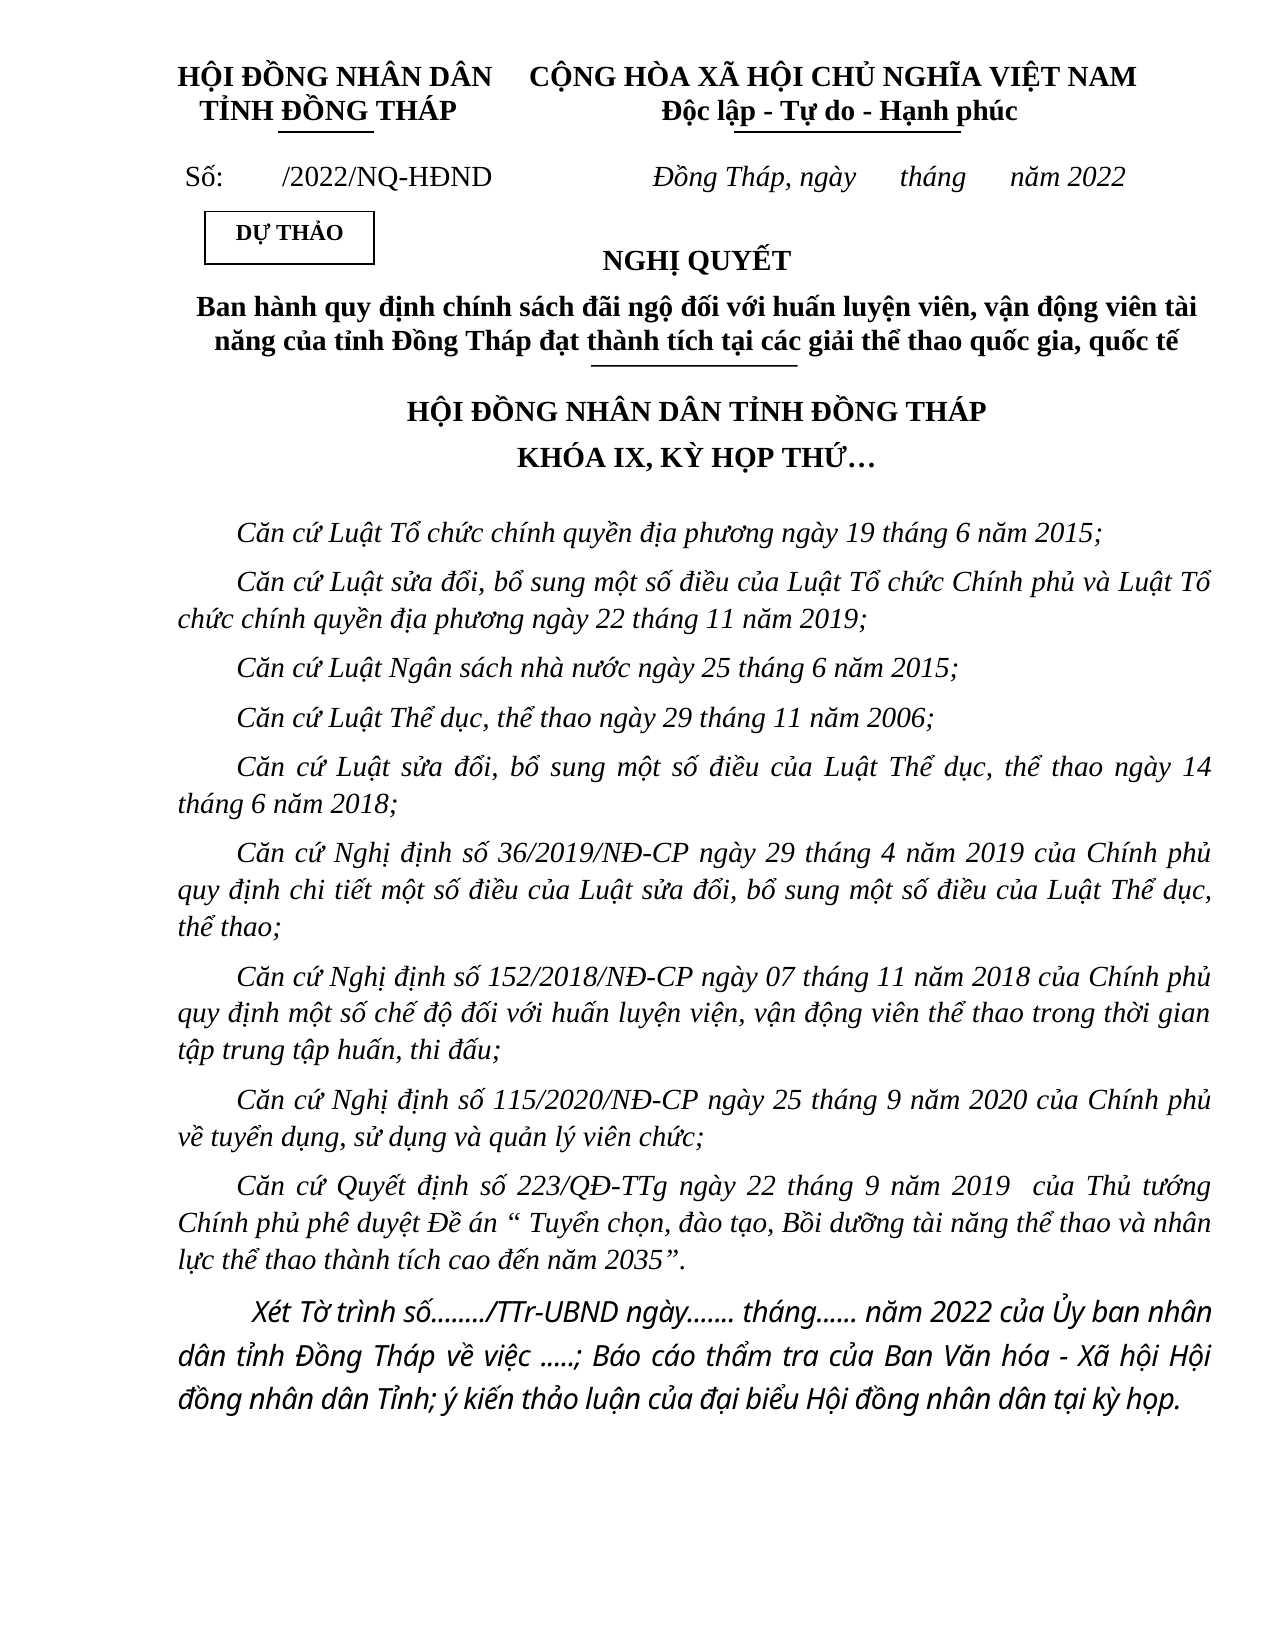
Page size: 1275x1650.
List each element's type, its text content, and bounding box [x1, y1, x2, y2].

text Căn cứ Nghị định số 152/2018/NĐ-CP ngày 07 tháng 11 năm 2018 của Chính phủ quy định một số chế độ đối với huấn luyện viện, vận động viên thể thao trong thời gian tập trung tập huấn, thi đấu; [177, 959, 1216, 1066]
text HỘI ĐỒNG NHÂN DÂN TỈNH ĐỒNG THÁP [177, 394, 1216, 427]
text Số: /2022/NQ-HĐND Đồng Tháp, ngày tháng năm 2022 [177, 160, 1216, 193]
text Ban hành quy định chính sách đãi ngộ đối với huấn luyện viên, vận động viên tài năng của tỉnh Đồng Tháp đạt thành tích tại các giải thể thao quốc gia, quốc tế [177, 289, 1216, 356]
text Căn cứ Luật sửa đổi, bổ sung một số điều của Luật Tổ chức Chính phủ và Luật Tổ chức chính quyền địa phương ngày 22 tháng 11 năm 2019; [177, 564, 1216, 635]
text Căn cứ Luật sửa đổi, bổ sung một số điều của Luật Thể dục, thể thao ngày 14 tháng 6 năm 2018; [177, 749, 1216, 820]
text TỈNH ĐỒNG THÁP Độc lập - Tự do - Hạnh phúc [177, 93, 1216, 126]
text HỘI ĐỒNG NHÂN DÂN CỘNG HÒA XÃ HỘI CHỦ NGHĨA VIỆT [177, 59, 1216, 93]
text Xét Tờ trình số......../TTr-UBND ngày....... tháng...... năm 2022 của Ủy ban nhân dân tỉnh Đồng Tháp về việc .....; Báo cáo thẩm tra của Ban Văn hóa - Xã hội Hội đồng nhân dân Tỉnh; ý kiến thảo luận của đại biểu Hội đồng nhân dân tại kỳ họp. [177, 1291, 1216, 1418]
text KHÓA IX, KỲ HỌP THỨ… [177, 440, 1216, 473]
text Căn cứ Luật Thể dục, thể thao ngày 29 tháng 11 năm 2006; [177, 700, 1216, 733]
text Căn cứ Nghị định số 36/2019/NĐ-CP ngày 29 tháng 4 năm 2019 của Chính phủ quy định chi tiết một số điều của Luật sửa đổi, bổ sung một số điều của Luật Thể dục, thể thao; [177, 836, 1216, 943]
text Căn cứ Nghị định số 115/2020/NĐ-CP ngày 25 tháng 9 năm 2020 của Chính phủ về tuyển dụng, sử dụng và quản lý viên chức; [177, 1082, 1216, 1152]
text Căn cứ Luật Ngân sách nhà nước ngày 25 tháng 6 năm 2015; [177, 651, 1216, 684]
text Căn cứ Luật Tổ chức chính quyền địa phương ngày 19 tháng 6 năm 2015; [177, 515, 1216, 548]
text Căn cứ Quyết định số 223/QĐ-TTg ngày 22 tháng 9 năm 2019 của Thủ tướng Chính phủ phê duyệt Đề án “ Tuyển chọn, đào tạo, Bồi dưỡng tài năng thể thao và nhân lực thể thao thành tích cao đến năm 2035”. [177, 1168, 1216, 1275]
text NGHỊ QUYẾT [177, 243, 1216, 277]
